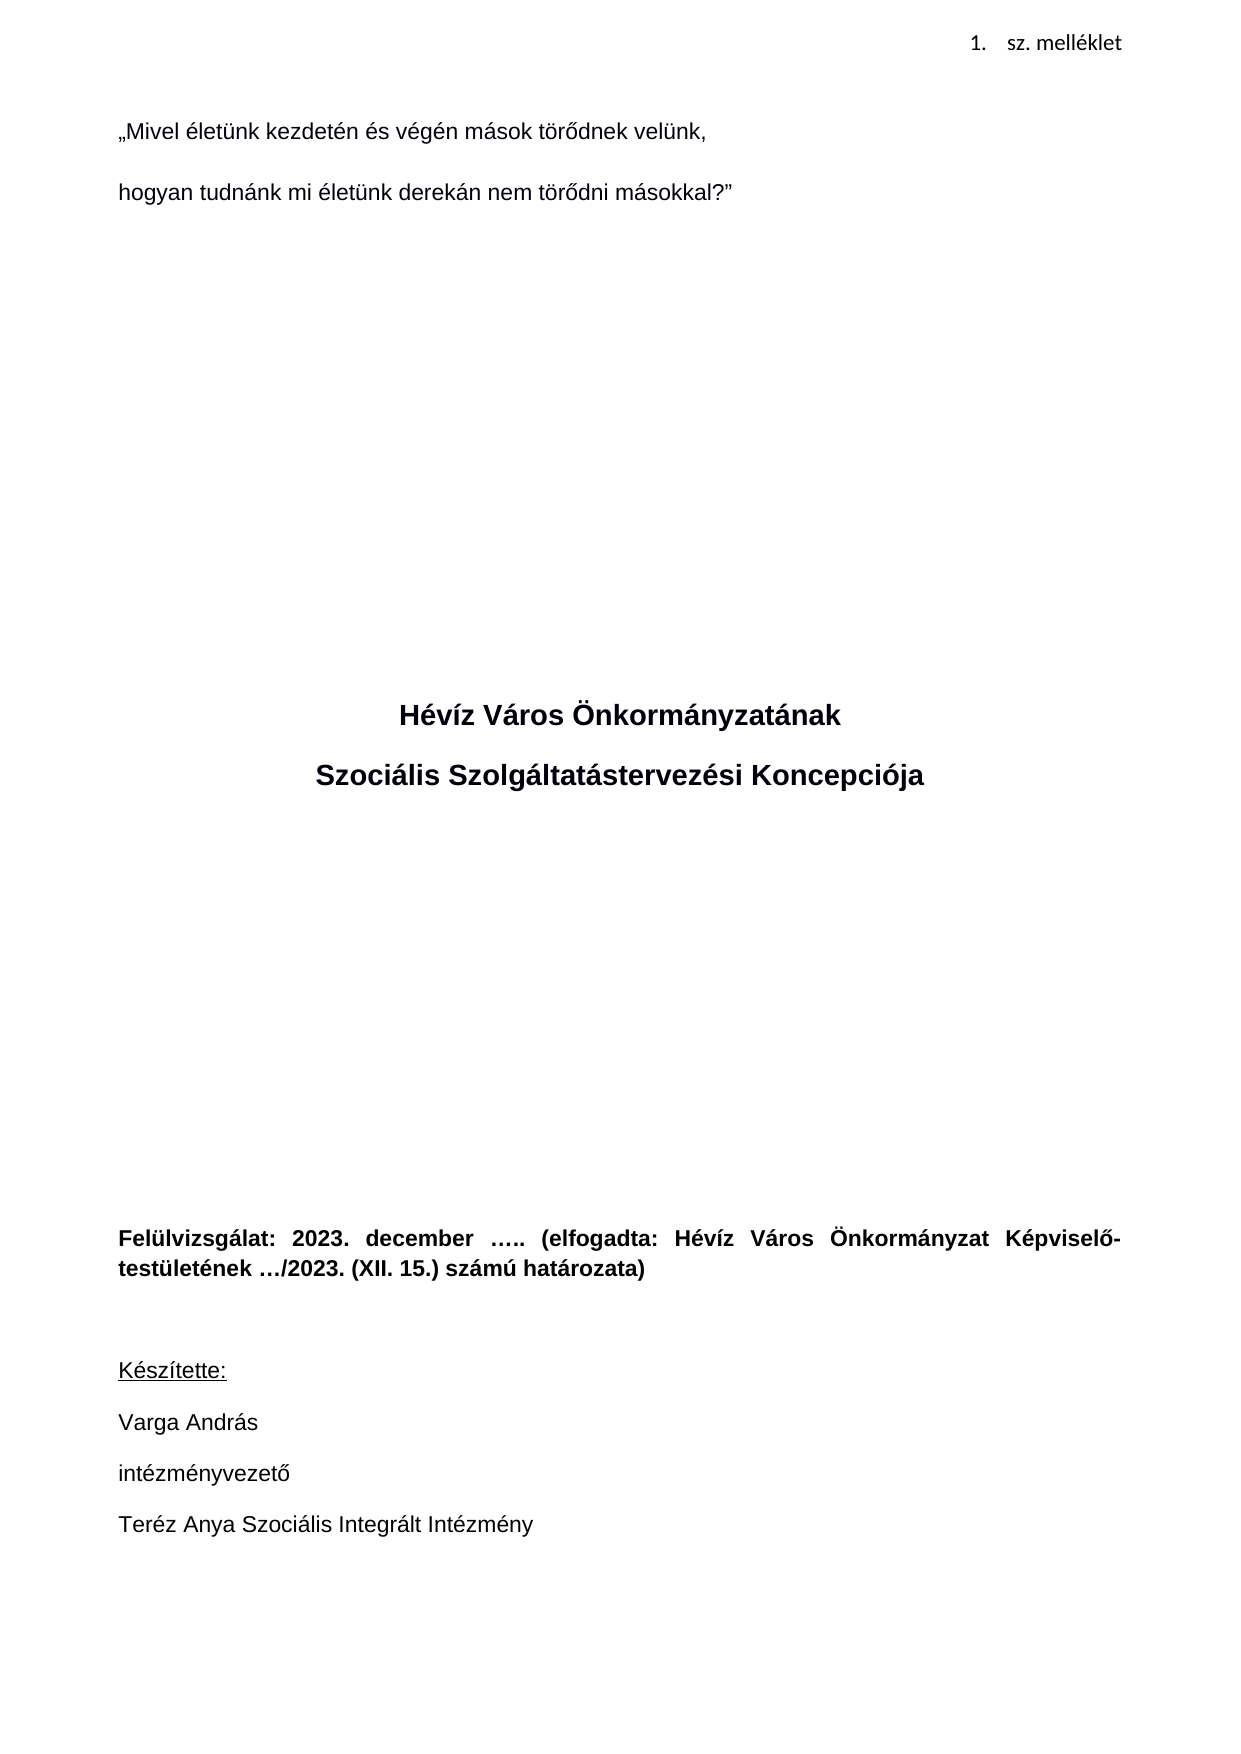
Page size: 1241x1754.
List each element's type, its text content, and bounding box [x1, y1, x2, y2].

text Szociális Szolgáltatástervezési Koncepciója [118, 757, 1122, 791]
text Felülvizsgálat: 2023. december ….. (elfogadta: Hévíz Város Önkormányzat Képviselő-testületének …/2023. (XII. 15.) számú határozata) [118, 1225, 1122, 1282]
text „Mivel életünk kezdetén és végén mások törődnek velünk, [118, 118, 1122, 144]
text Hévíz Város Önkormányzatának [118, 698, 1122, 732]
text Varga András [118, 1408, 1122, 1435]
text hogyan tudnánk mi életünk derekán nem törődni másokkal?” [118, 178, 1122, 205]
text Teréz Anya Szociális Integrált Intézmény [118, 1511, 1122, 1537]
text intézményvezető [118, 1459, 1122, 1486]
text Készítette: [118, 1357, 1122, 1384]
